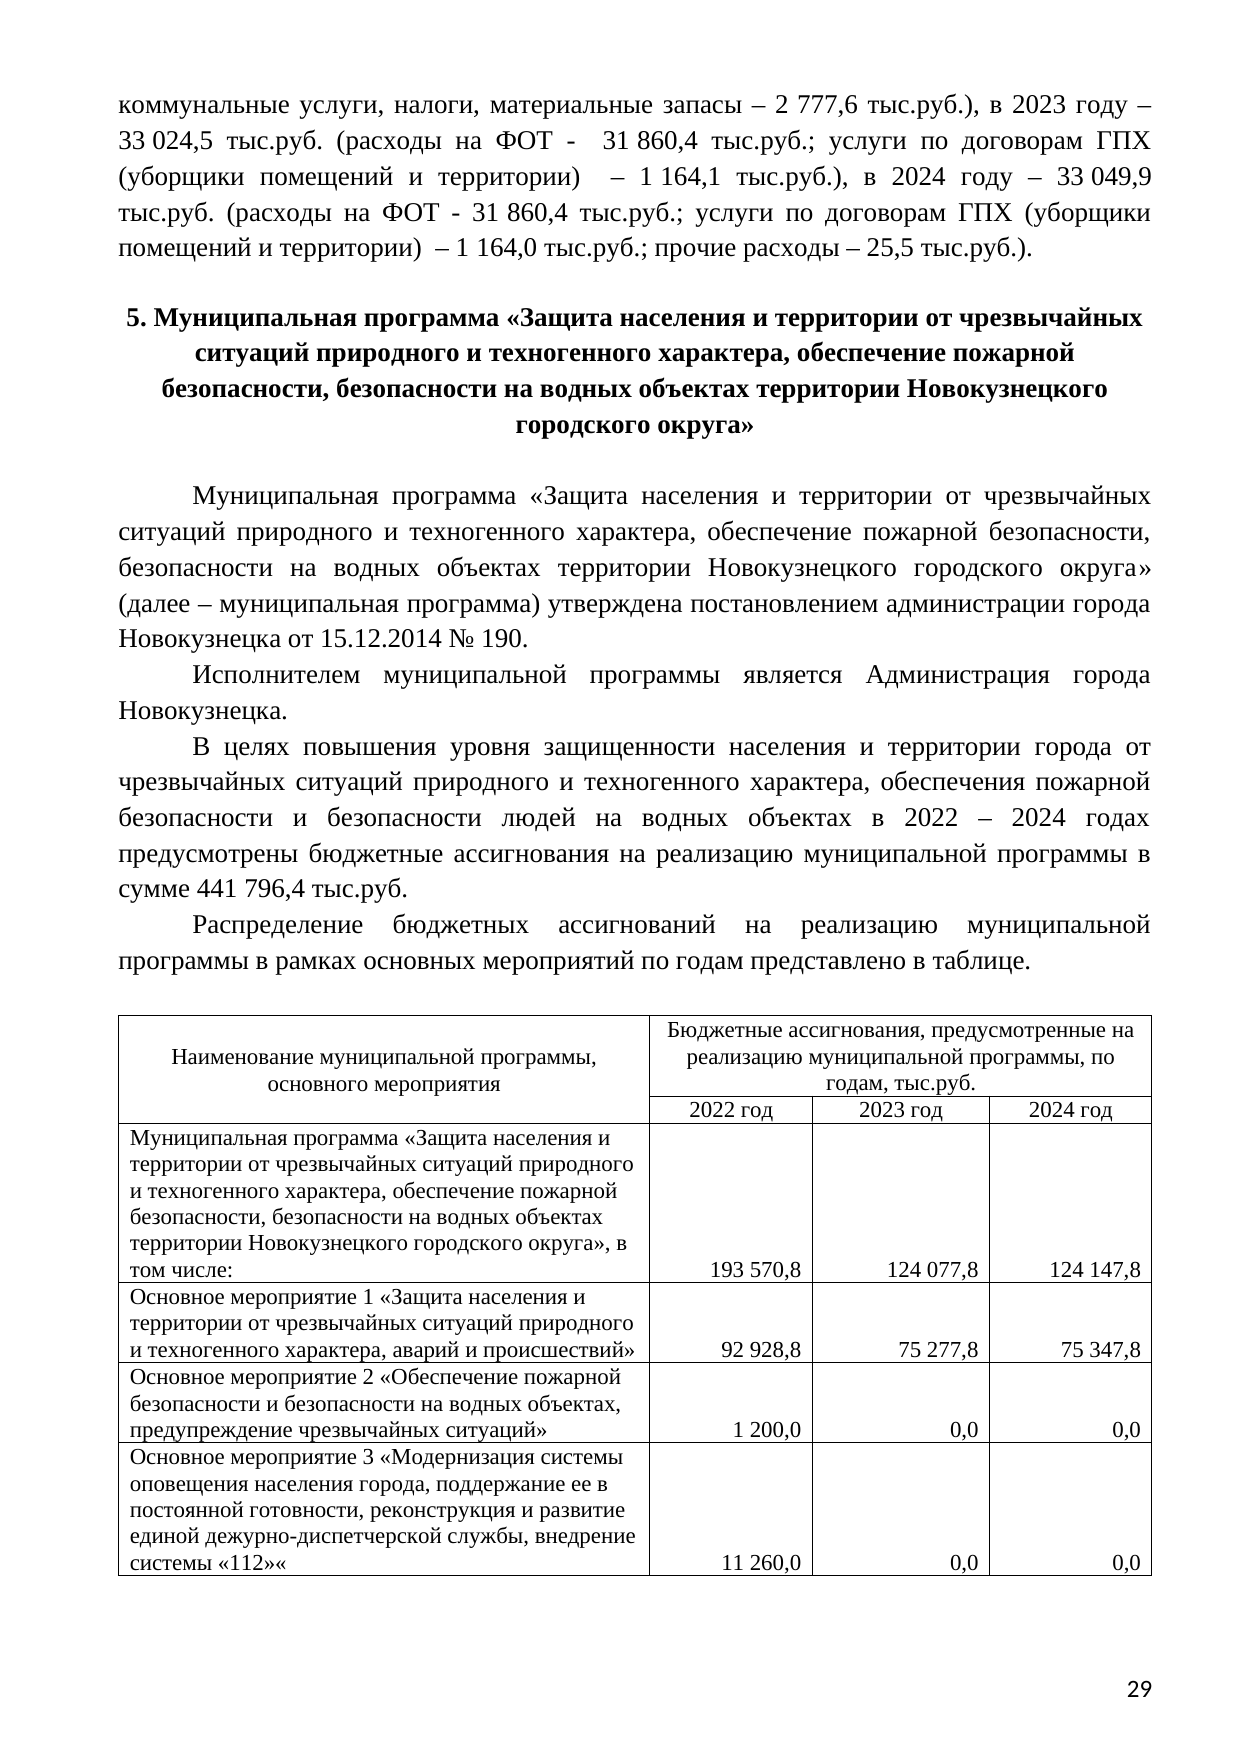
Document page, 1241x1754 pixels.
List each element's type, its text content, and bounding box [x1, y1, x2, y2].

table_cell 0,0 [990, 1443, 1151, 1575]
table_cell Муниципальная программа «Защита населения и территории от чрезвычайных ситуаций природного и техногенного характера, обеспечение пожарной безопасности, безопасности на водных объектах территории Новокузнецкого городского округа», в том числе: [119, 1124, 649, 1282]
table_cell 2022 год [650, 1097, 812, 1123]
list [118, 89, 1152, 263]
table_header Бюджетные ассигнования, предусмотренные на реализацию муниципальной программы, по годам, тыс.руб. [650, 1016, 1151, 1096]
table_cell 92 928,8 [650, 1283, 812, 1362]
table_cell 0,0 [813, 1443, 989, 1575]
list 5. Муниципальная программа «Защита населения и территории от чрезвычайных ситуаций природного и техногенного характера, обеспечение пожарной безопасности, безопасности на водных объектах территории Новокузнецкого городского округа» [118, 301, 1152, 439]
table_cell Основное мероприятие 3 «Модернизация системы оповещения населения города, поддержание ее в постоянной готовности, реконструкция и развитие единой дежурно-диспетчерской службы, внедрение системы «112»« [119, 1443, 649, 1575]
text Муниципальная программа «Защита населения и территории от чрезвычайных ситуаций природного и техногенного характера, обеспечение пожарной безопасности, безопасности на водных объектах территории Новокузнецкого городского округа» (далее – муниципальная программа) утверждена постановлением администрации города Новокузнецка от 15.12.2014 № 190. [118, 479, 1152, 653]
table_cell 193 570,8 [650, 1124, 812, 1282]
text В целях повышения уровня защищенности населения и территории города от чрезвычайных ситуаций природного и техногенного характера, обеспечения пожарной безопасности и безопасности людей на водных объектах в 2022 – 2024 годах предусмотрены бюджетные ассигнования на реализацию муниципальной программы в сумме 441 796,4 тыс.руб. [118, 729, 1152, 904]
table_cell 124 077,8 [813, 1124, 989, 1282]
table_cell 75 347,8 [990, 1283, 1151, 1362]
table_cell 124 147,8 [990, 1124, 1151, 1282]
text Исполнителем муниципальной программы является Администрация города Новокузнецка. [118, 658, 1152, 725]
table_cell 2024 год [990, 1097, 1151, 1123]
table_cell 75 277,8 [813, 1283, 989, 1362]
table_cell 1 200,0 [650, 1363, 812, 1442]
table_cell Основное мероприятие 2 «Обеспечение пожарной безопасности и безопасности на водных объектах, предупреждение чрезвычайных ситуаций» [119, 1363, 649, 1442]
list Распределение бюджетных ассигнований на реализацию муниципальной программы в рамках основных мероприятий по годам представлено в таблице. [118, 908, 1152, 975]
table_cell 11 260,0 [650, 1443, 812, 1575]
table_header Наименование муниципальной программы, основного мероприятия [119, 1016, 649, 1123]
table_cell 0,0 [990, 1363, 1151, 1442]
table_cell Основное мероприятие 1 «Защита населения и территории от чрезвычайных ситуаций природного и техногенного характера, аварий и происшествий» [119, 1283, 649, 1362]
table_cell 0,0 [813, 1363, 989, 1442]
table_cell 2023 год [813, 1097, 989, 1123]
